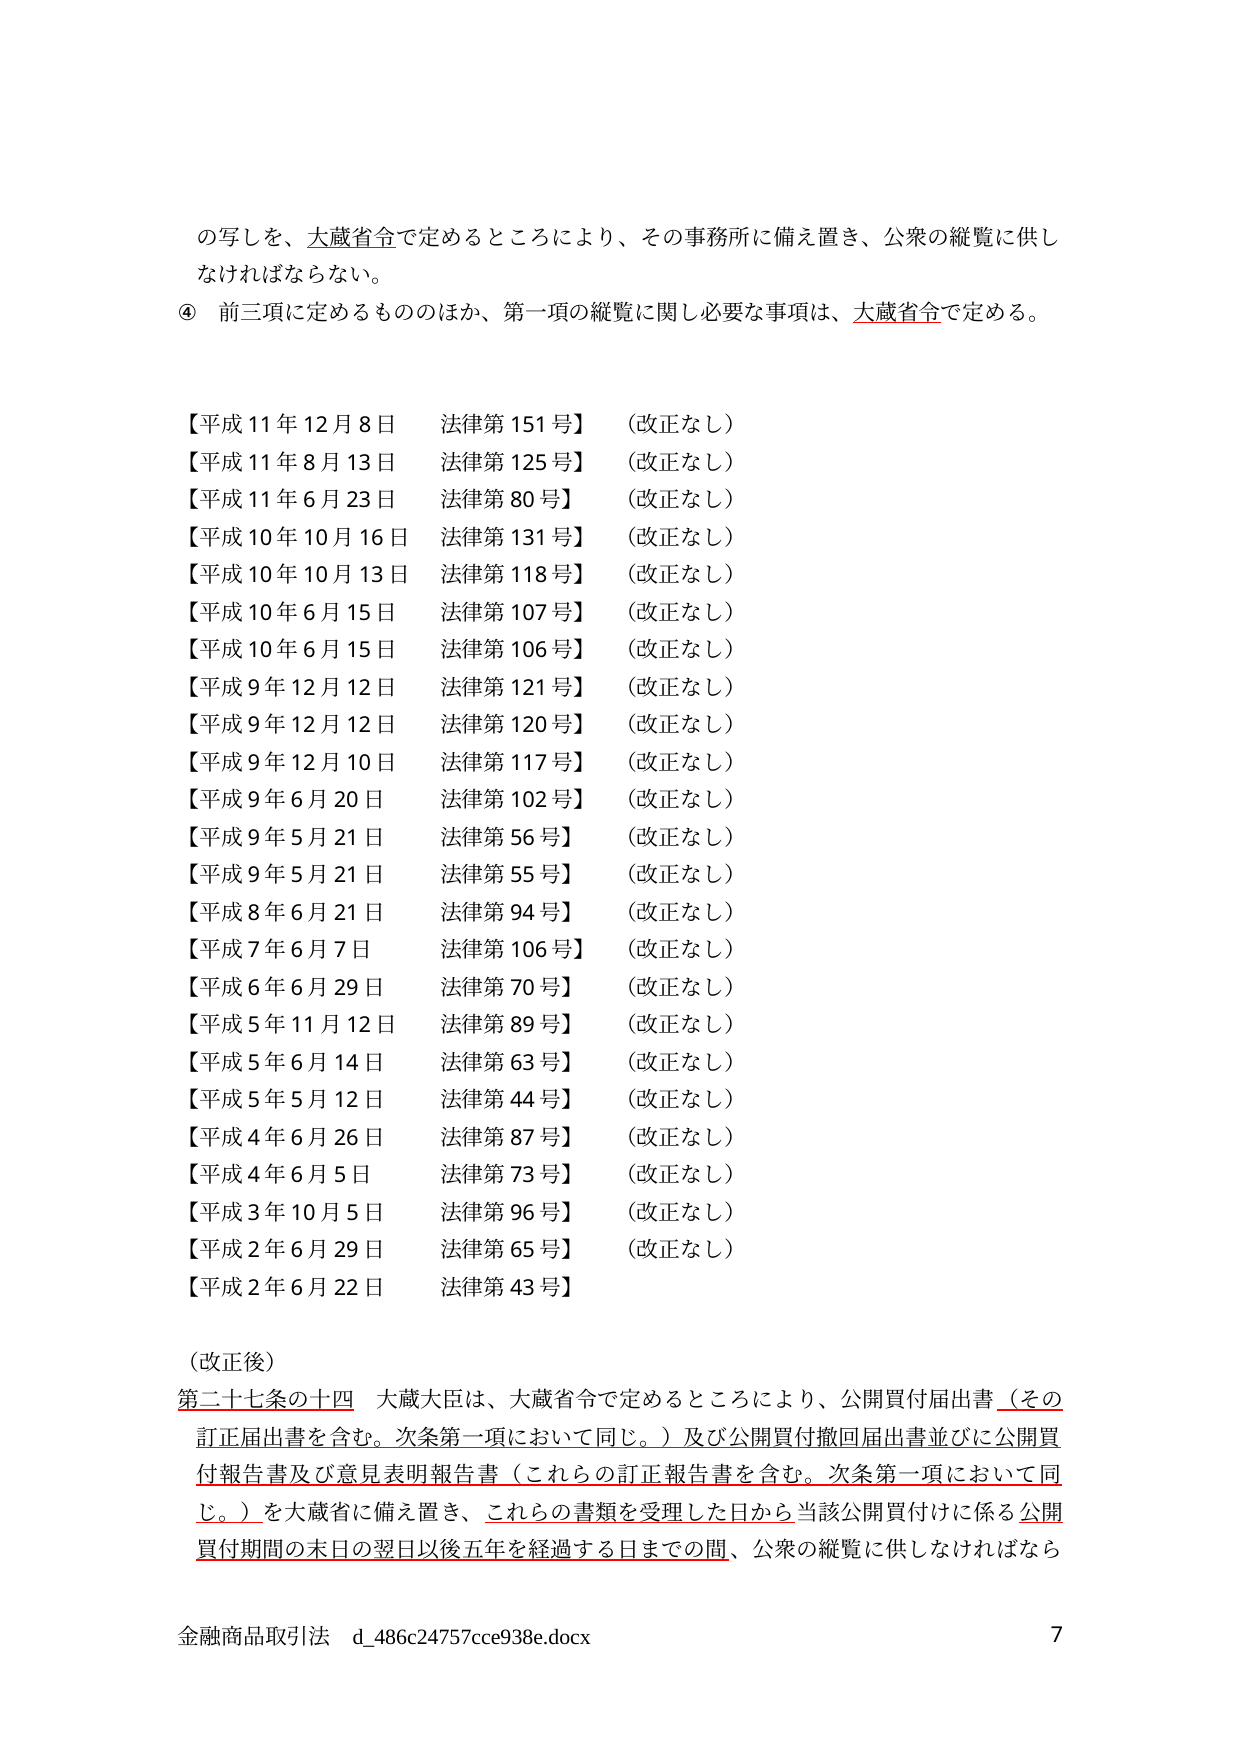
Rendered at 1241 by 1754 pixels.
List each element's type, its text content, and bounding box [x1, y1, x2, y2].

text 【平成10年10月13日 法律第118号】 （改正なし） [177, 554, 1063, 592]
text （改正後） [177, 1342, 1063, 1379]
text 【平成9年12月10日 法律第117号】 （改正なし） [177, 742, 1063, 779]
text 【平成2年6月29日 法律第65号】 （改正なし） [177, 1229, 1063, 1267]
text 【平成5年11月12日 法律第89号】 （改正なし） [177, 1004, 1063, 1042]
text 【平成9年5月21日 法律第56号】 （改正なし） [177, 817, 1063, 854]
text 【平成9年5月21日 法律第55号】 （改正なし） [177, 854, 1063, 892]
text 【平成3年10月5日 法律第96号】 （改正なし） [177, 1192, 1063, 1229]
text 【平成9年12月12日 法律第121号】 （改正なし） [177, 667, 1063, 704]
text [177, 1379, 1063, 1567]
text 【平成4年6月5日 法律第73号】 （改正なし） [177, 1154, 1063, 1192]
text 【平成5年6月14日 法律第63号】 （改正なし） [177, 1042, 1063, 1079]
text 【平成10年6月15日 法律第106号】 （改正なし） [177, 629, 1063, 667]
text 【平成11年12月8日 法律第151号】 （改正なし） [177, 404, 1063, 442]
text 【平成10年6月15日 法律第107号】 （改正なし） [177, 592, 1063, 629]
text ④ 前三項に定めるもののほか、第一項の縦覧に関し必要な事項は、大蔵省令で定める。 [177, 292, 1063, 329]
text 【平成9年12月12日 法律第120号】 （改正なし） [177, 704, 1063, 742]
text 【平成8年6月21日 法律第94号】 （改正なし） [177, 892, 1063, 929]
text 【平成9年6月20日 法律第102号】 （改正なし） [177, 779, 1063, 817]
text 【平成4年6月26日 法律第87号】 （改正なし） [177, 1117, 1063, 1154]
text 【平成7年6月7日 法律第106号】 （改正なし） [177, 929, 1063, 967]
text 【平成11年6月23日 法律第80号】 （改正なし） [177, 479, 1063, 517]
text 【平成6年6月29日 法律第70号】 （改正なし） [177, 967, 1063, 1004]
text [177, 217, 1063, 292]
text 【平成2年6月22日 法律第43号】 [177, 1267, 1063, 1304]
text 【平成10年10月16日 法律第131号】 （改正なし） [177, 517, 1063, 554]
text 【平成11年8月13日 法律第125号】 （改正なし） [177, 442, 1063, 479]
text 【平成5年5月12日 法律第44号】 （改正なし） [177, 1079, 1063, 1117]
